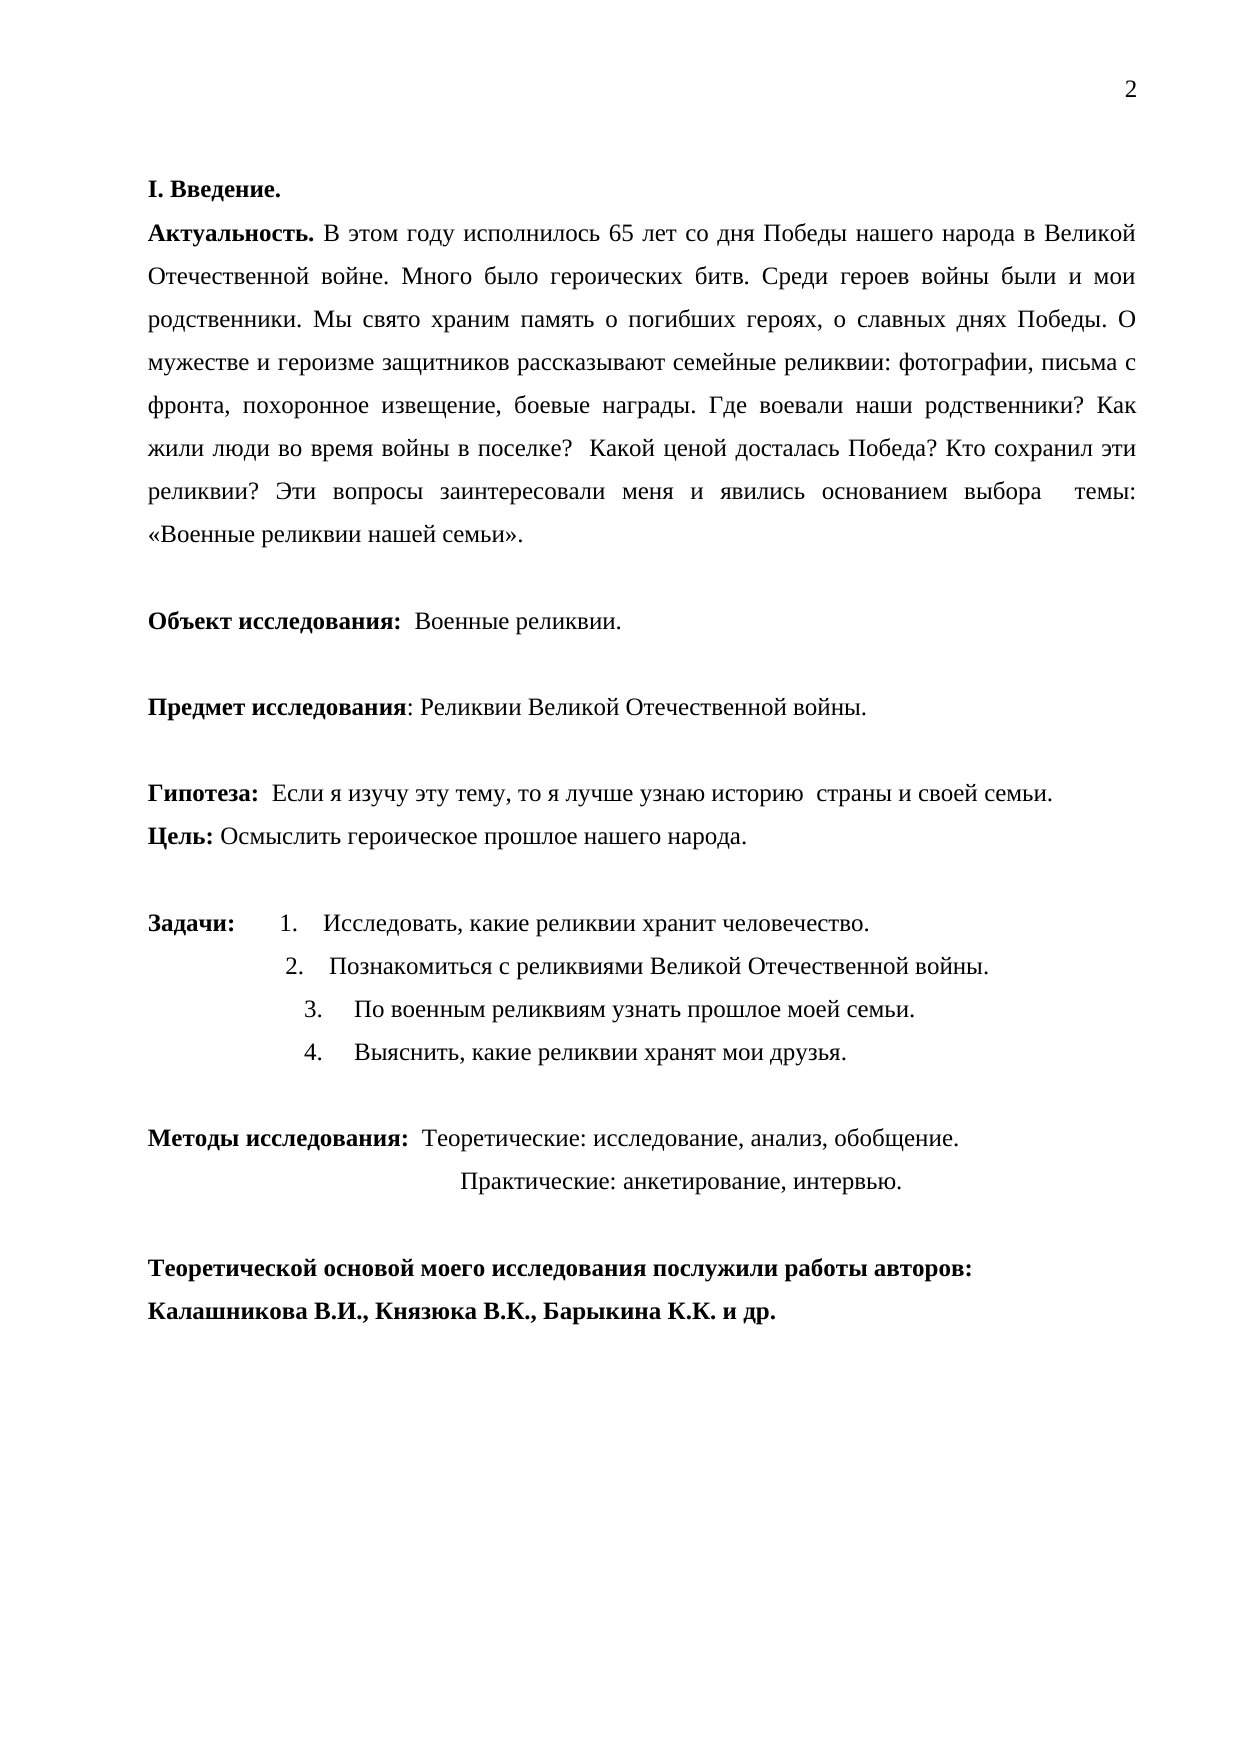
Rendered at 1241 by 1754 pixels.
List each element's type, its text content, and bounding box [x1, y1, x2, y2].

text Калашникова В.И., Князюка В.К., Барыкина К.К. и др. [148, 1296, 1137, 1324]
text Гипотеза: Если я изучу эту тему, то я лучше узнаю историю страны и своей семьи. [148, 778, 1137, 807]
text Теоретической основой моего исследования послужили работы авторов: [148, 1253, 1137, 1281]
text Объект исследования: Военные реликвии. [148, 606, 1137, 634]
text Актуальность. В этом году исполнилось 65 лет со дня Победы нашего народа в Великой Отечественной войне. Много было героических битв. Среди героев войны были и мои родственники. Мы свято храним память о погибших героях, о славных днях Победы. О мужестве и героизме защитников рассказывают семейные реликвии: фотографии, письма с фронта, похоронное извещение, боевые награды. Где воевали наши родственники? Как жили люди во время войны в поселке? Какой ценой досталась Победа? Кто сохранил эти реликвии? Эти вопросы заинтересовали меня и явились основанием выбора темы: «Военные реликвии нашей семьи». [148, 218, 1137, 548]
list По военным реликвиям узнать прошлое моей семьи. [304, 994, 1137, 1023]
text Задачи: 1. Исследовать, какие реликвии хранит человечество. [148, 908, 1137, 936]
text Методы исследования: Теоретические: исследование, анализ, обобщение. [148, 1123, 1137, 1152]
text Предмет исследования: Реликвии Великой Отечественной войны. [148, 692, 1137, 721]
text Практические: анкетирование, интервью. [379, 1166, 1137, 1195]
text 2. Познакомиться с реликвиями Великой Отечественной войны. [185, 951, 1137, 979]
list Выяснить, какие реликвии хранят мои друзья. [304, 1037, 1137, 1066]
text I. Введение. [148, 174, 1137, 203]
text Цель: Осмыслить героическое прошлое нашего народа. [148, 821, 1137, 850]
